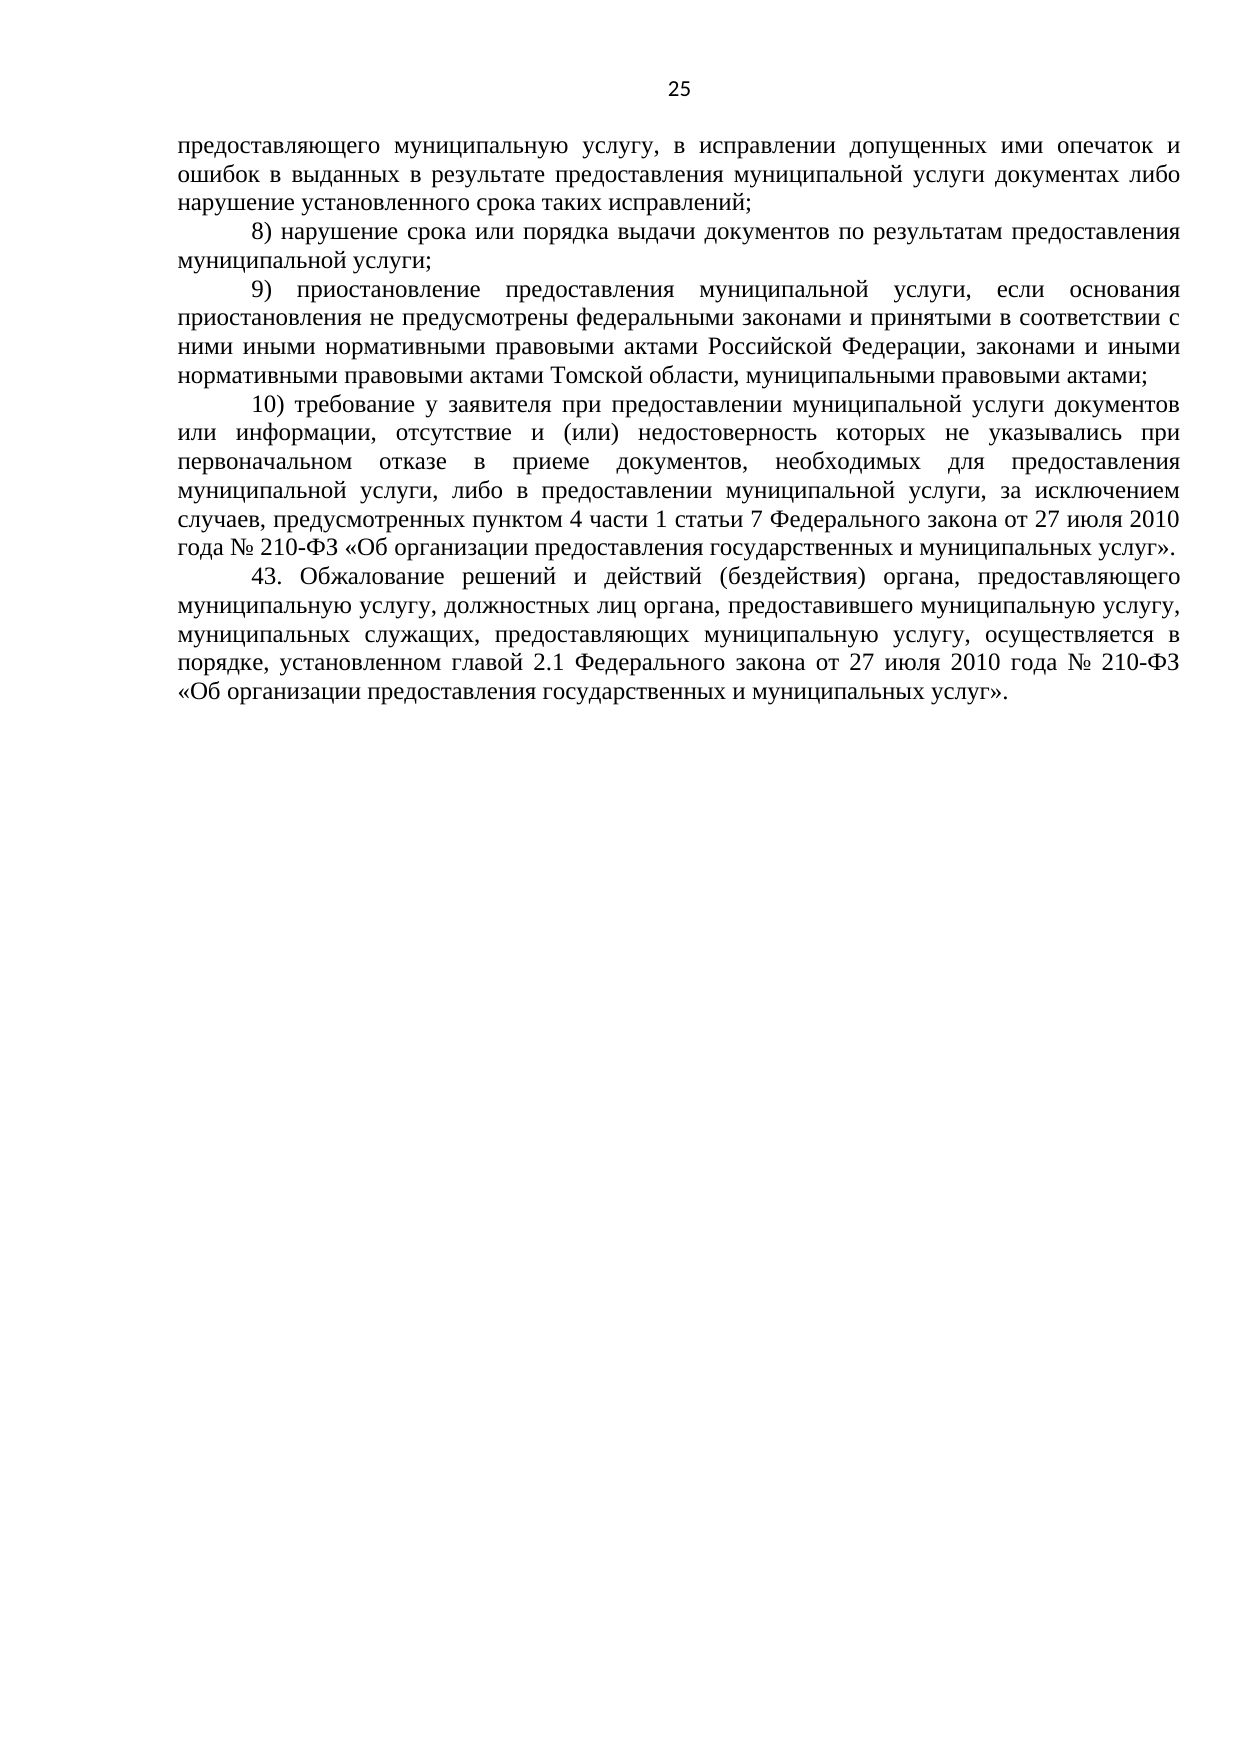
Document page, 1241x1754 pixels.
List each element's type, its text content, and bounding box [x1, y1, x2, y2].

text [177, 130, 1181, 216]
text 43. Обжалование решений и действий (бездействия) органа, предоставляющего муниципальную услугу, должностных лиц органа, предоставившего муниципальную услугу, муниципальных служащих, предоставляющих муниципальную услугу, осуществляется в порядке, установленном главой 2.1 Федерального закона от 27 июля 2010 года № 210-ФЗ «Об организации предоставления государственных и муниципальных услуг». [177, 561, 1181, 705]
text 9) приостановление предоставления муниципальной услуги, если основания приостановления не предусмотрены федеральными законами и принятыми в соответствии с ними иными нормативными правовыми актами Российской Федерации, законами и иными нормативными правовыми актами Томской области, муниципальными правовыми актами; [177, 274, 1181, 389]
text 8) нарушение срока или порядка выдачи документов по результатам предоставления муниципальной услуги; [177, 216, 1181, 274]
text 10) требование у заявителя при предоставлении муниципальной услуги документов или информации, отсутствие и (или) недостоверность которых не указывались при первоначальном отказе в приеме документов, необходимых для предоставления муниципальной услуги, либо в предоставлении муниципальной услуги, за исключением случаев, предусмотренных пунктом 4 части 1 статьи 7 Федерального закона от 27 июля 2010 года № 210-ФЗ «Об организации предоставления государственных и муниципальных услуг». [177, 389, 1181, 561]
